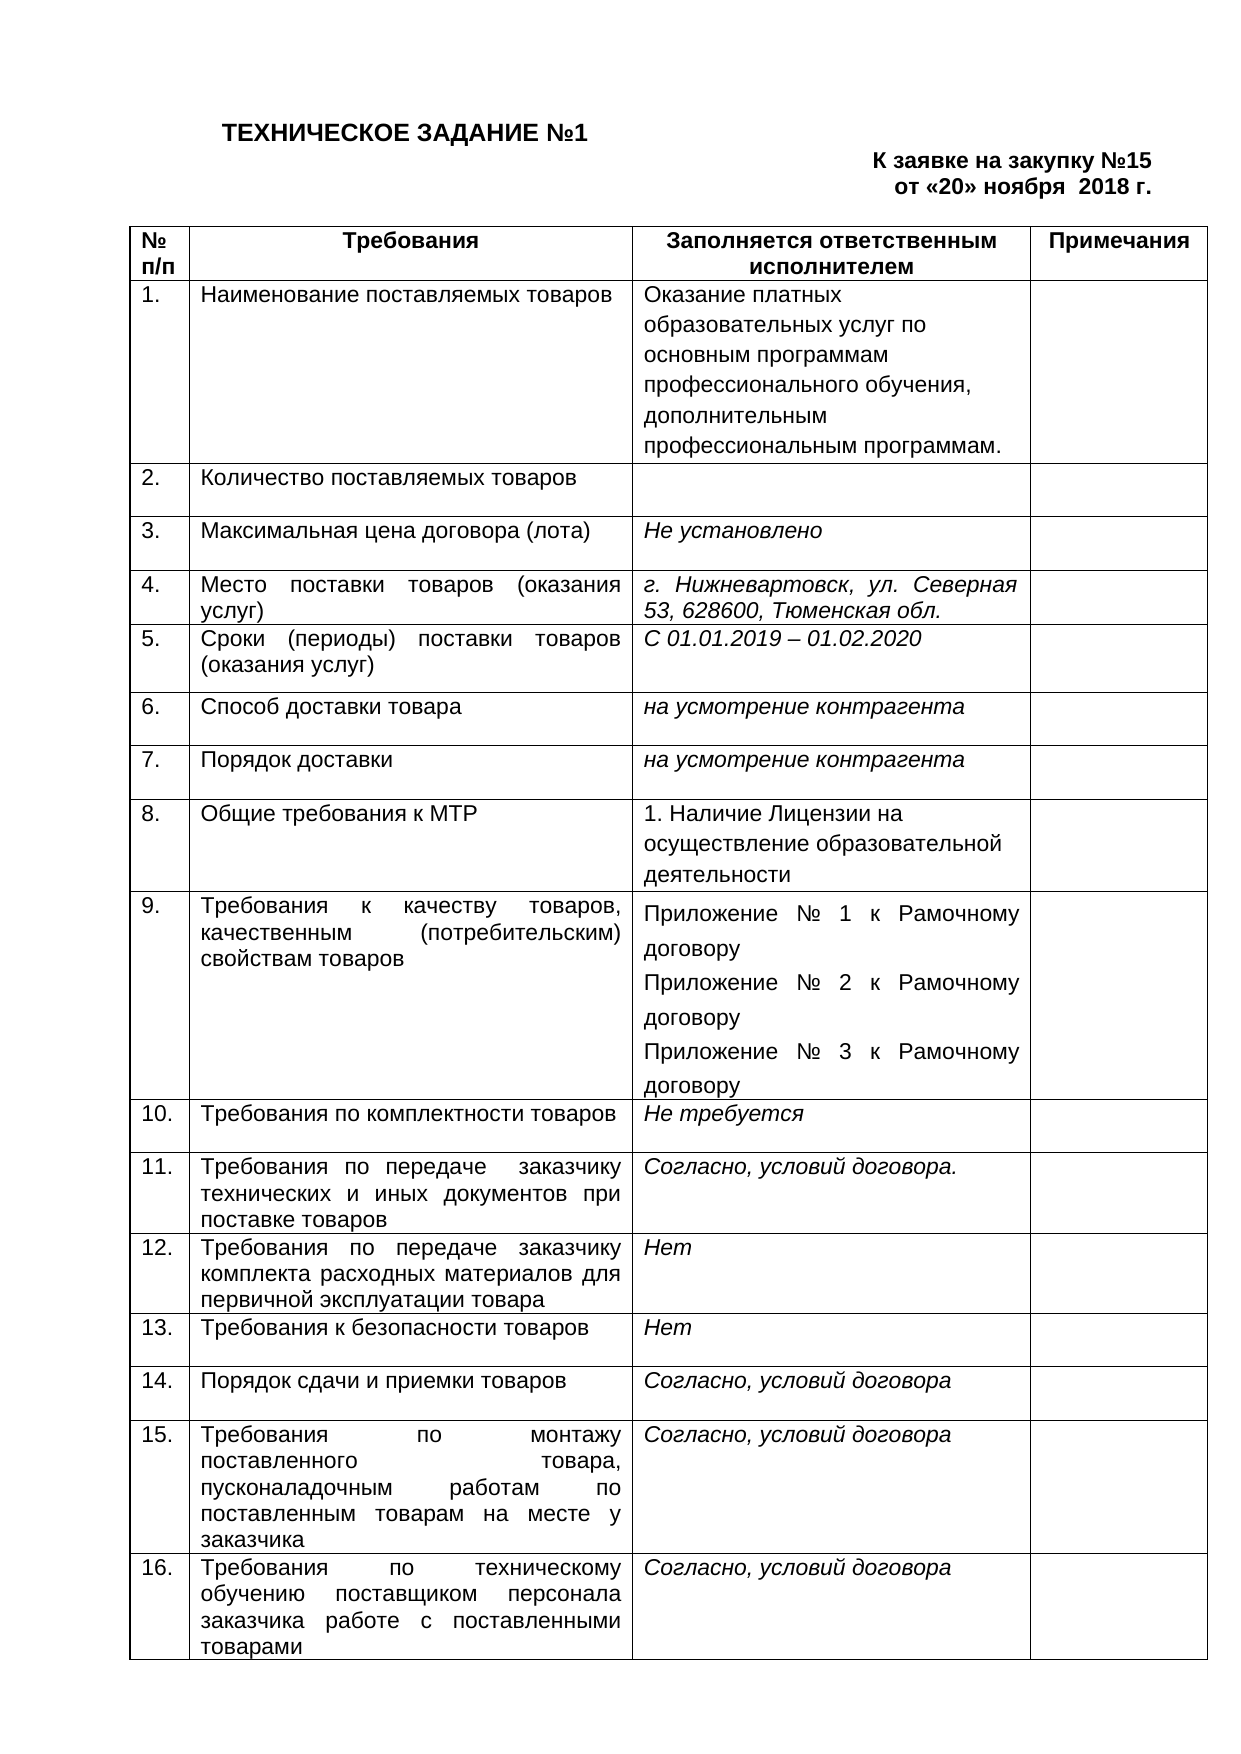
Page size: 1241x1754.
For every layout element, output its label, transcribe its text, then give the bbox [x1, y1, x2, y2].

text от «20» ноября 2018 г. [148, 173, 1152, 199]
table_cell Приложение № 1 к Рамочному договору Приложение № 2 к Рамочному договору Приложение № 3 к Рамочному договору [633, 892, 1030, 1098]
table_cell Требования по техническому обучению поставщиком персонала заказчика работе с поставленными товарами [190, 1554, 632, 1659]
table_cell [131, 1554, 189, 1659]
table_cell Порядок доставки [190, 746, 632, 799]
table_cell [131, 281, 189, 462]
table_cell Требования к безопасности товаров [190, 1314, 632, 1366]
table_cell [131, 1153, 189, 1232]
table_cell [131, 693, 189, 745]
table_cell на усмотрение контрагента [633, 746, 1030, 799]
table_cell Требования по передаче заказчику комплекта расходных материалов для первичной эксплуатации товара [190, 1234, 632, 1312]
table_cell [1031, 1314, 1207, 1366]
table_cell Место поставки товаров (оказания услуг) [190, 571, 632, 624]
table_cell Порядок сдачи и приемки товаров [190, 1367, 632, 1420]
table_cell [1031, 693, 1207, 745]
table_cell Требования к качеству товаров, качественным (потребительским) свойствам товаров [190, 892, 632, 1098]
table_cell Не установлено [633, 517, 1030, 570]
table_cell [1031, 281, 1207, 462]
table_cell [1031, 892, 1207, 1098]
table_cell Согласно, условий договора [633, 1554, 1030, 1659]
table_cell [131, 1100, 189, 1152]
table_cell [131, 1421, 189, 1553]
table_cell Нет [633, 1234, 1030, 1312]
table_header Примечания [1031, 227, 1207, 280]
table_cell Сроки (периоды) поставки товаров (оказания услуг) [190, 625, 632, 692]
table_header № п/п [131, 227, 189, 280]
table_cell [1031, 571, 1207, 624]
table_cell [1031, 1554, 1207, 1659]
table_header Заполняется ответственным исполнителем [633, 227, 1030, 280]
table_cell Наименование поставляемых товаров [190, 281, 632, 462]
table_cell [131, 571, 189, 624]
table_cell Общие требования к МТР [190, 800, 632, 891]
table_cell г. Нижневартовск, ул. Северная 53, 628600, Тюменская обл. [633, 571, 1030, 624]
table_cell [131, 892, 189, 1098]
table_cell 1. Наличие Лицензии на осуществление образовательной деятельности [633, 800, 1030, 891]
subtitle ТЕХНИЧЕСКОЕ ЗАДАНИЕ №1 [148, 118, 1152, 147]
table_cell Требования по передаче заказчику технических и иных документов при поставке товаров [190, 1153, 632, 1232]
table_cell [131, 746, 189, 799]
table_cell Согласно, условий договора [633, 1421, 1030, 1553]
table_cell Нет [633, 1314, 1030, 1366]
text К заявке на закупку №15 [148, 147, 1152, 173]
table_cell [1031, 1421, 1207, 1553]
table_cell Способ доставки товара [190, 693, 632, 745]
table_cell [1031, 746, 1207, 799]
table_cell Согласно, условий договора [633, 1367, 1030, 1420]
table_cell С 01.01.2019 – 01.02.2020 [633, 625, 1030, 692]
table_cell [131, 1367, 189, 1420]
table_cell [131, 800, 189, 891]
table_cell [1031, 1367, 1207, 1420]
table_cell Не требуется [633, 1100, 1030, 1152]
table_cell [131, 625, 189, 692]
table_cell Требования по монтажу поставленного товара, пусконаладочным работам по поставленным товарам на месте у заказчика [190, 1421, 632, 1553]
table_cell [1031, 517, 1207, 570]
table_cell [131, 517, 189, 570]
table_cell [1031, 464, 1207, 516]
table_header Требования [190, 227, 632, 280]
table_cell Оказание платных образовательных услуг по основным программам профессионального обучения, дополнительным профессиональным программам. [633, 281, 1030, 462]
table_cell [1031, 1100, 1207, 1152]
table_cell [131, 1234, 189, 1312]
table_cell Максимальная цена договора (лота) [190, 517, 632, 570]
table_cell [1031, 1234, 1207, 1312]
table_cell [1031, 800, 1207, 891]
table_cell Количество поставляемых товаров [190, 464, 632, 516]
table_cell [1031, 1153, 1207, 1232]
table_cell Требования по комплектности товаров [190, 1100, 632, 1152]
table_cell Согласно, условий договора. [633, 1153, 1030, 1232]
table_cell [633, 464, 1030, 516]
table_cell [131, 464, 189, 516]
table_cell [131, 1314, 189, 1366]
table_cell [1031, 625, 1207, 692]
table_cell на усмотрение контрагента [633, 693, 1030, 745]
